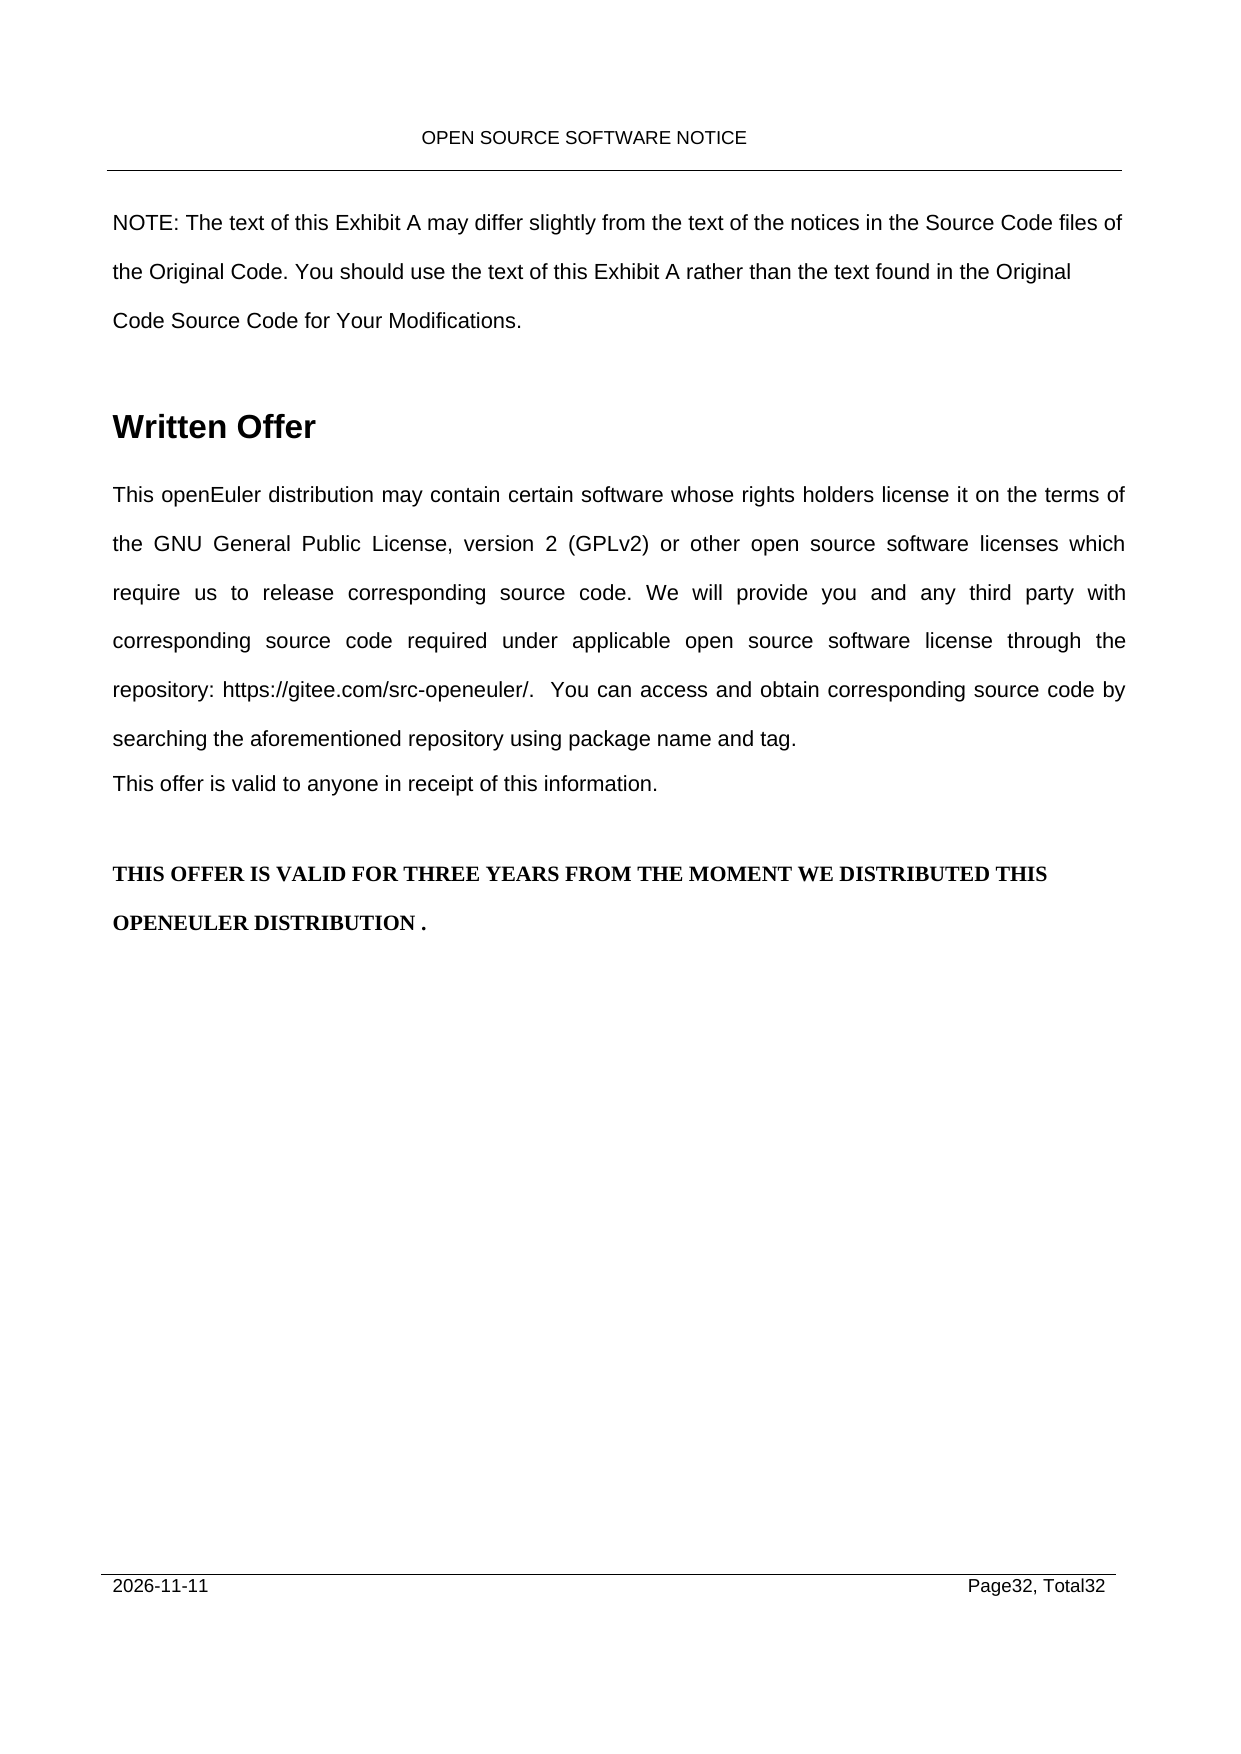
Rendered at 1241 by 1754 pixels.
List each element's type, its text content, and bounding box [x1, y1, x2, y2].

text Written Offer [112, 394, 1128, 459]
text This offer is valid to anyone in receipt of this information. [112, 767, 1128, 799]
text NOTE: The text of this Exhibit A may differ slightly from the text of the notices in the Source Code files of the Original Code. You should use the text of this Exhibit A rather than the text found in the Original Code Source Code for Your Modifications. [112, 206, 1128, 336]
text This openEuler distribution may contain certain software whose rights holders license it on the terms of the GNU General Public License, version 2 (GPLv2) or other open source software licenses which require us to release corresponding source code. We will provide you and any third party with corresponding source code required under applicable open source software license through the repository: https://gitee.com/src-openeuler/. You can access and obtain corresponding source code by searching the aforementioned repository using package name and tag. [112, 478, 1128, 754]
text THIS OFFER IS VALID FOR THREE YEARS FROM THE MOMENT WE DISTRIBUTED THIS OPENEULER DISTRIBUTION . [112, 857, 1128, 938]
